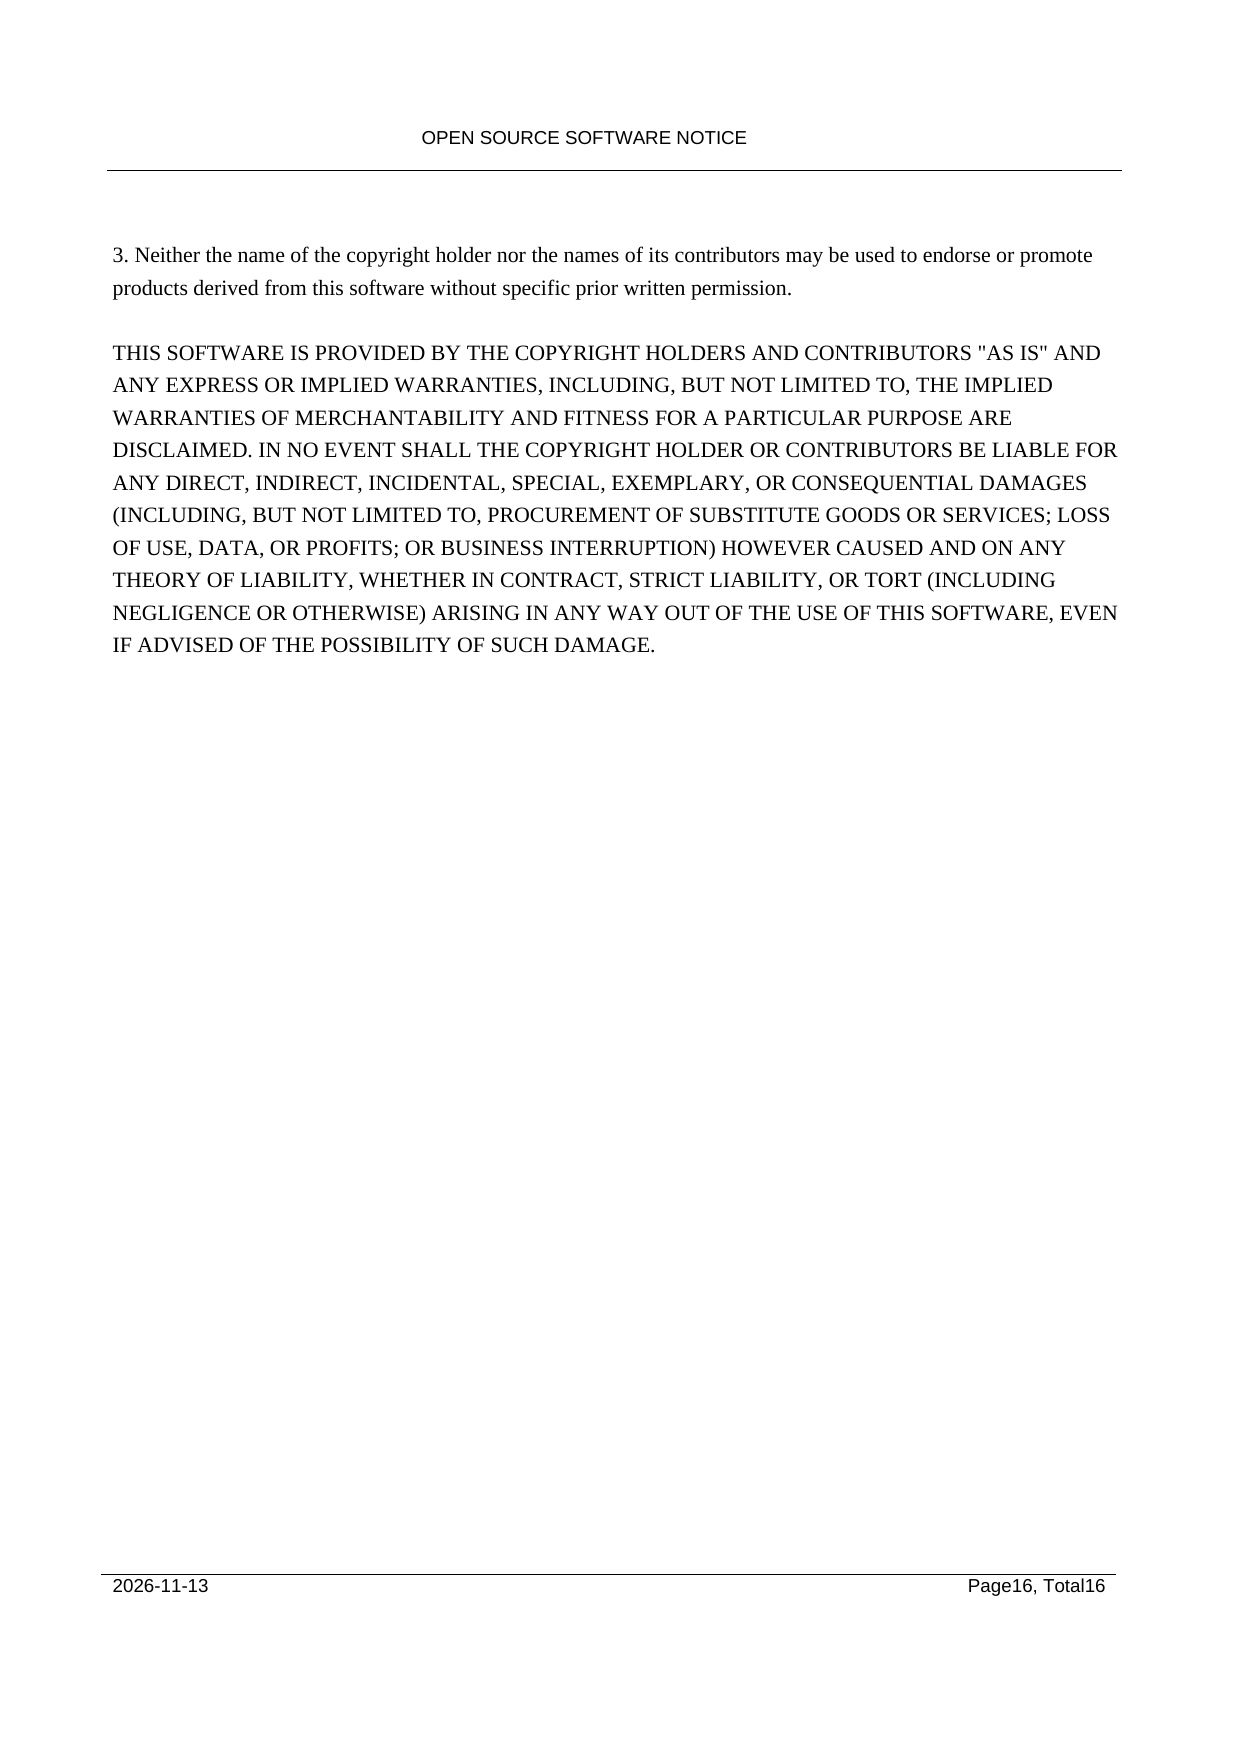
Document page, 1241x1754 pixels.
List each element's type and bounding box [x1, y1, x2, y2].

text [112, 206, 1128, 694]
